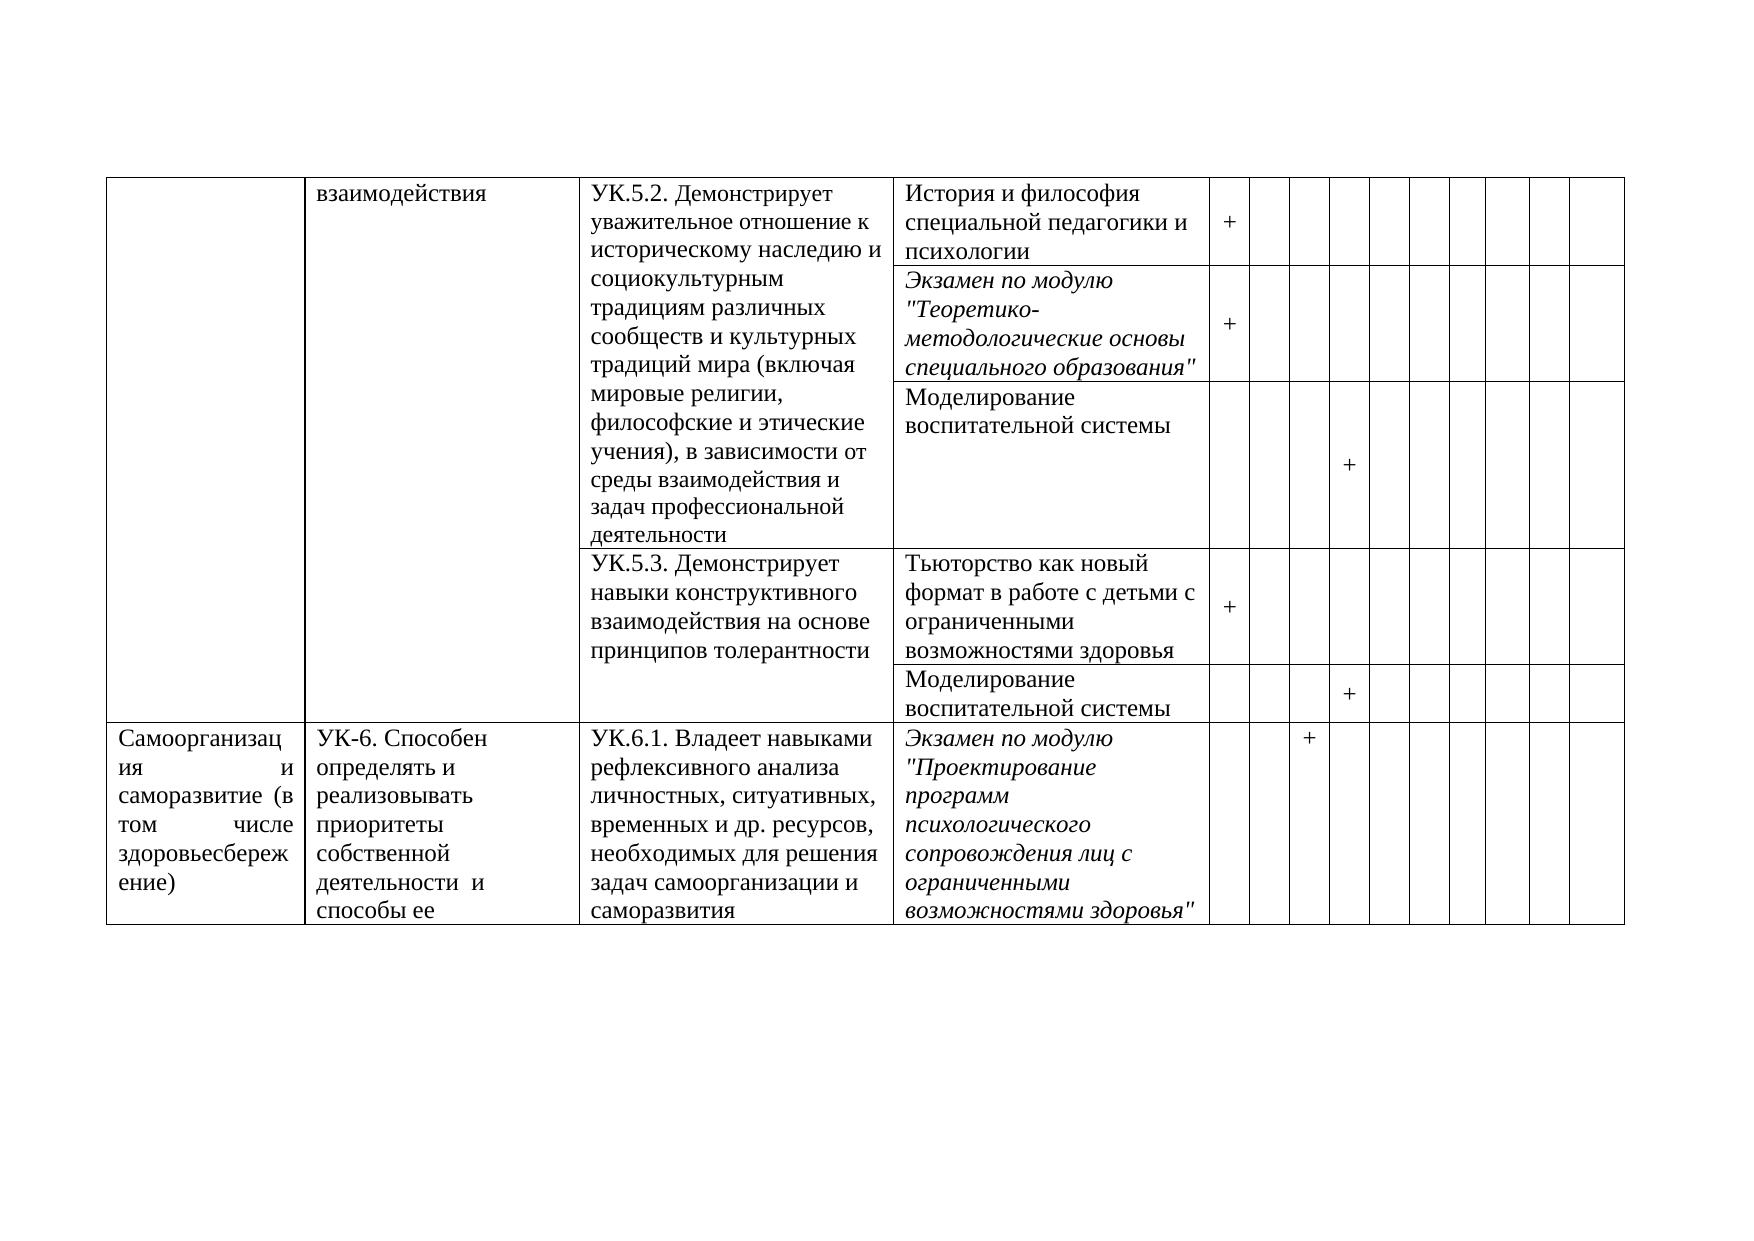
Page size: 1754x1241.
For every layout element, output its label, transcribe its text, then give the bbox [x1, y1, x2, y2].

table_cell [1570, 549, 1624, 663]
table_cell [1370, 723, 1409, 924]
table_cell [1530, 549, 1569, 663]
table_cell [1410, 665, 1449, 722]
table_cell [1330, 723, 1369, 924]
table_cell [1410, 178, 1449, 264]
table_cell [1290, 549, 1329, 663]
table_cell [1450, 382, 1485, 547]
table_cell [1570, 723, 1624, 924]
table_cell [1530, 665, 1569, 722]
table_cell [1570, 266, 1624, 381]
table_cell [1370, 549, 1409, 663]
table_cell [1486, 266, 1529, 381]
table_cell [1250, 178, 1289, 264]
table_cell [1486, 382, 1529, 547]
table_cell + [1210, 549, 1249, 663]
table_cell [1450, 723, 1485, 924]
table_cell [1210, 382, 1249, 547]
table_cell [1450, 266, 1485, 381]
table_cell [1370, 266, 1409, 381]
table_cell Экзамен по модулю "Проектирование программ психологического сопровождения лиц с ограниченными возможностями здоровья" [894, 723, 1209, 924]
table_cell [1530, 382, 1569, 547]
table_cell + [1210, 266, 1249, 381]
table_cell [1210, 665, 1249, 722]
table_cell [1570, 382, 1624, 547]
table_cell [1450, 665, 1485, 722]
table_cell УК.5.3. Демонстрирует навыки конструктивного взаимодействия на основе принципов толерантности [580, 549, 893, 722]
table_cell [1330, 549, 1369, 663]
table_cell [306, 178, 579, 722]
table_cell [580, 723, 893, 924]
table_cell + [1290, 723, 1329, 924]
table_cell [1530, 723, 1569, 924]
table_cell УК.5.2. Демонстрирует уважительное отношение к историческому наследию и социокультурным традициям различных сообществ и культурных традиций мира (включая мировые религии, философские и этические учения), в зависимости от среды взаимодействия и задач профессиональной деятельности [580, 178, 893, 547]
table_cell [1530, 178, 1569, 264]
table_cell [1486, 723, 1529, 924]
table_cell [107, 723, 304, 924]
table_cell [1450, 178, 1485, 264]
table_cell Моделирование воспитательной системы [894, 665, 1209, 722]
table_cell [1370, 178, 1409, 264]
table_cell [1486, 178, 1529, 264]
table_cell [1290, 266, 1329, 381]
table_cell [1486, 665, 1529, 722]
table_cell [306, 723, 579, 924]
table_cell [1250, 382, 1289, 547]
table_cell [1410, 382, 1449, 547]
table_cell + [1330, 382, 1369, 547]
table_cell [1330, 178, 1369, 264]
table_cell [1290, 382, 1329, 547]
table_cell [1250, 723, 1289, 924]
table_cell [1290, 665, 1329, 722]
table_cell [1486, 549, 1529, 663]
table_cell [1250, 549, 1289, 663]
table_cell [1570, 178, 1624, 264]
table_cell [1410, 723, 1449, 924]
table_cell + [1330, 665, 1369, 722]
table_cell [1410, 266, 1449, 381]
table_cell [1450, 549, 1485, 663]
table_cell [1570, 665, 1624, 722]
table_cell История и философия специальной педагогики и психологии [894, 178, 1209, 264]
table_cell [1210, 723, 1249, 924]
table_cell [1370, 382, 1409, 547]
table_cell Моделирование воспитательной системы [894, 382, 1209, 547]
table_cell Экзамен по модулю "Теоретико-методологические основы специального образования" [894, 266, 1209, 381]
table_cell [1250, 665, 1289, 722]
table_cell [1370, 665, 1409, 722]
table_cell [1530, 266, 1569, 381]
table_cell + [1210, 178, 1249, 264]
table_cell [1410, 549, 1449, 663]
table_cell [1330, 266, 1369, 381]
table_cell Тьюторство как новый формат в работе с детьми с ограниченными возможностями здоровья [894, 549, 1209, 663]
table_cell [1250, 266, 1289, 381]
table_cell [1290, 178, 1329, 264]
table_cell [107, 178, 304, 722]
